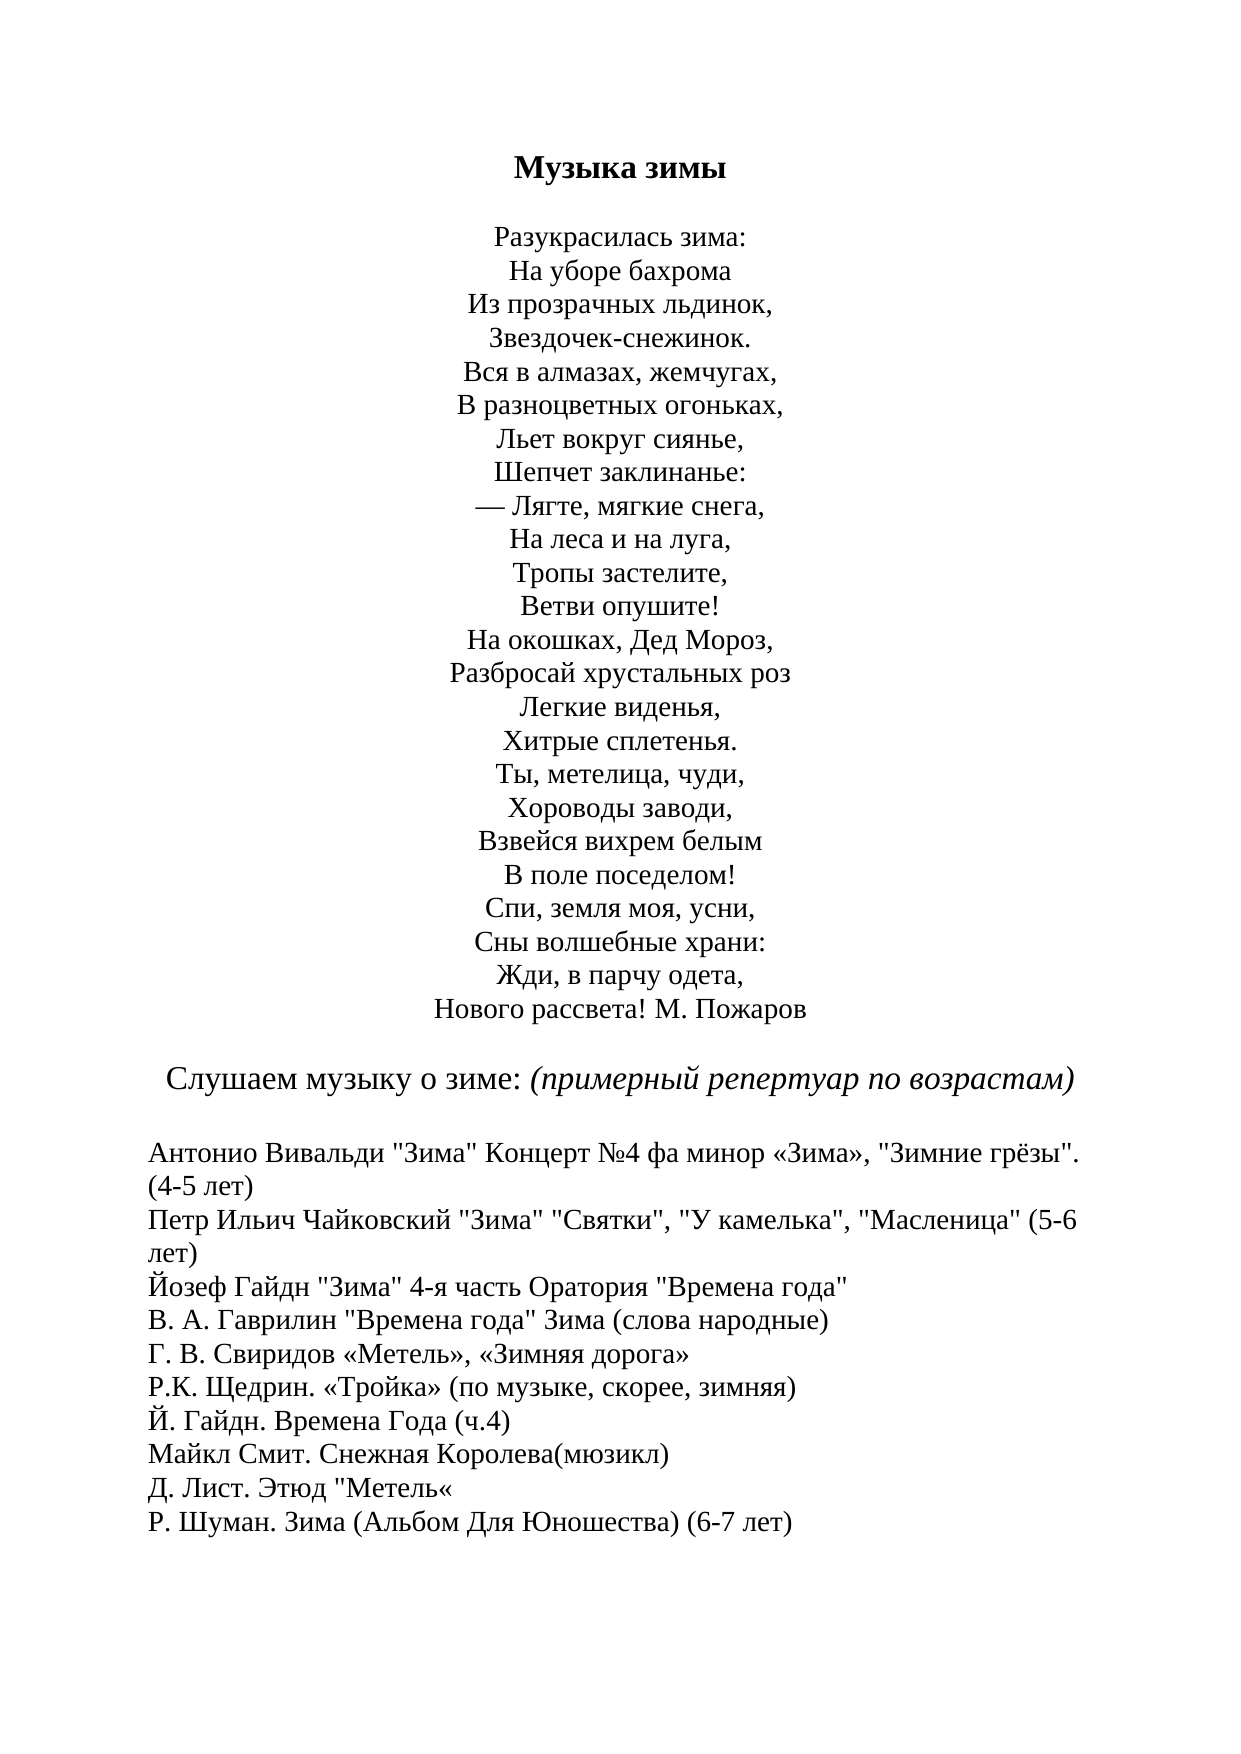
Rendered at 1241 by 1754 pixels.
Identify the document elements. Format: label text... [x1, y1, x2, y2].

text В. А. Гаврилин "Времена года" Зима (слова народные) [148, 1302, 1092, 1336]
text Спи, земля моя, усни, [148, 890, 1092, 924]
text Ветви опушите! [148, 588, 1092, 622]
text Слушаем музыку о зиме: (примерный репертуар по возрастам) [148, 1058, 1092, 1096]
text Звездочек-снежинок. [148, 320, 1092, 354]
text Музыка зимы [148, 148, 1092, 186]
text Тропы застелите, [148, 555, 1092, 588]
text Шепчет заклинанье: [148, 454, 1092, 488]
text Хороводы заводи, [148, 790, 1092, 823]
text Взвейся вихрем белым [148, 823, 1092, 857]
text Майкл Смит. Снежная Королева(мюзикл) [148, 1437, 1092, 1470]
text В поле поседелом! [148, 857, 1092, 890]
text Разукрасилась зима: [148, 219, 1092, 253]
text На окошках, Дед Мороз, [148, 622, 1092, 656]
text Жди, в парчу одета, [148, 957, 1092, 991]
text Из прозрачных льдинок, [148, 287, 1092, 320]
text Легкие виденья, [148, 689, 1092, 723]
text Ты, метелица, чуди, [148, 756, 1092, 790]
text Разбросай хрустальных роз [148, 656, 1092, 689]
text Льет вокруг сиянье, [148, 421, 1092, 454]
text Вся в алмазах, жемчугах, [148, 354, 1092, 387]
text Р. Шуман. Зима (Альбом Для Юношества) (6-7 лет) [148, 1504, 1092, 1537]
text Йозеф Гайдн "Зима" 4-я часть Оратория "Времена года" [148, 1269, 1092, 1302]
text Й. Гайдн. Времена Года (ч.4) [148, 1403, 1092, 1437]
text Р.К. Щедрин. «Тройка» (по музыке, скорее, зимняя) [148, 1369, 1092, 1403]
text — Лягте, мягкие снега, [148, 488, 1092, 521]
text На леса и на луга, [148, 521, 1092, 555]
text Петр Ильич Чайковский "Зима" "Святки", "У камелька", "Масленица" (5-6 лет) [148, 1202, 1092, 1269]
text Г. В. Свиридов «Метель», «Зимняя дорога» [148, 1336, 1092, 1369]
text Д. Лист. Этюд "Метель« [148, 1470, 1092, 1504]
text Нового рассвета! М. Пожаров [148, 991, 1092, 1024]
text Антонио Вивальди "Зима" Концерт №4 фа минор «Зима», "Зимние грёзы". (4-5 лет) [148, 1135, 1092, 1202]
text В разноцветных огоньках, [148, 387, 1092, 421]
text На уборе бахрома [148, 253, 1092, 287]
text Сны волшебные храни: [148, 924, 1092, 957]
text Хитрые сплетенья. [148, 723, 1092, 756]
